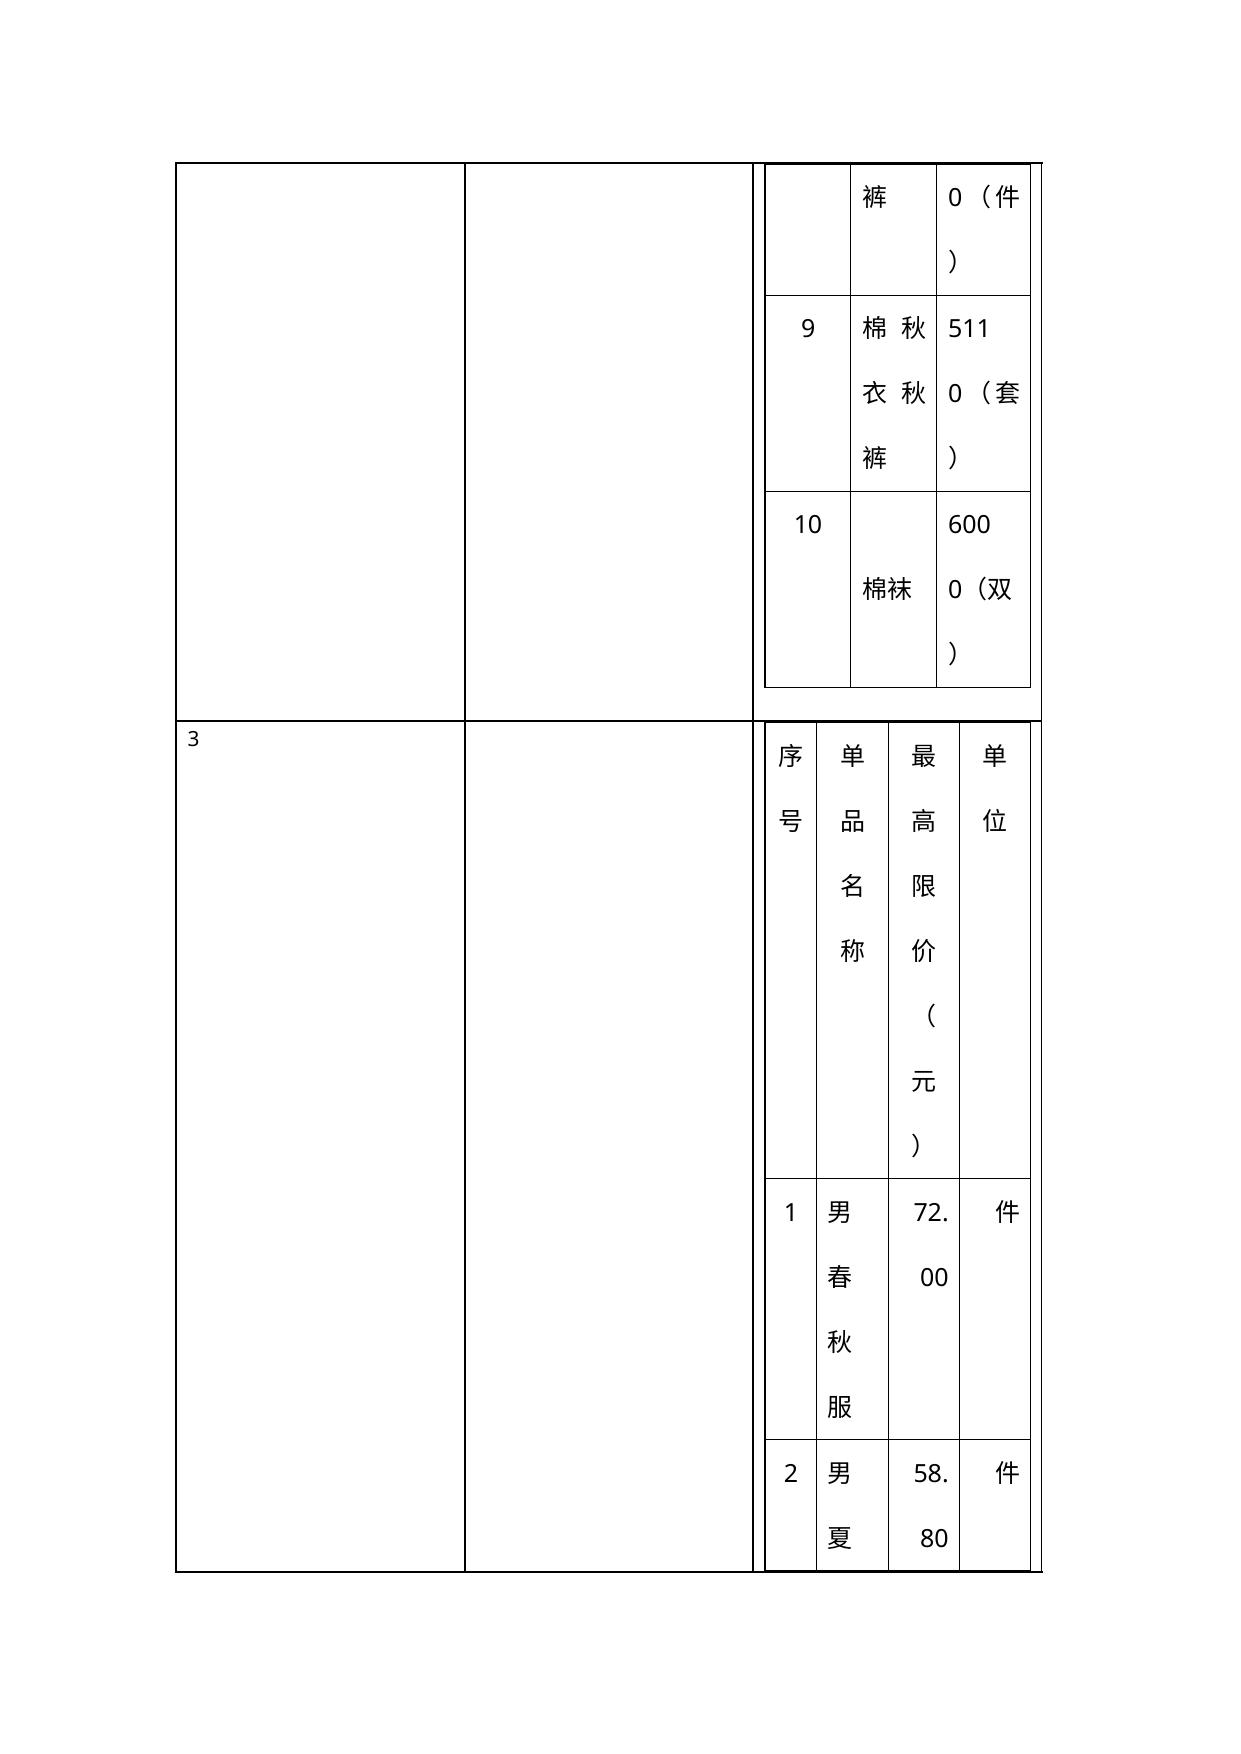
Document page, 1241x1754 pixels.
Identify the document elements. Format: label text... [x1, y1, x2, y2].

table_cell [1031, 722, 1041, 1571]
table_cell [766, 723, 816, 1178]
table_cell 2 [177, 164, 464, 720]
table_cell [817, 1440, 888, 1570]
table_cell [960, 723, 1030, 1178]
table_cell [817, 1179, 888, 1439]
table_cell [466, 722, 752, 1571]
table_cell [960, 1179, 1030, 1439]
table_cell [754, 164, 1041, 720]
table_cell [889, 1440, 959, 1570]
table_cell 3 [177, 722, 464, 1571]
table_cell [754, 722, 764, 1571]
table_cell [766, 1179, 816, 1439]
table_cell [766, 1440, 816, 1570]
table_cell [889, 1179, 959, 1439]
table_cell [817, 723, 888, 1178]
table_cell [889, 723, 959, 1178]
table_cell [466, 164, 752, 720]
table_cell [960, 1440, 1030, 1570]
